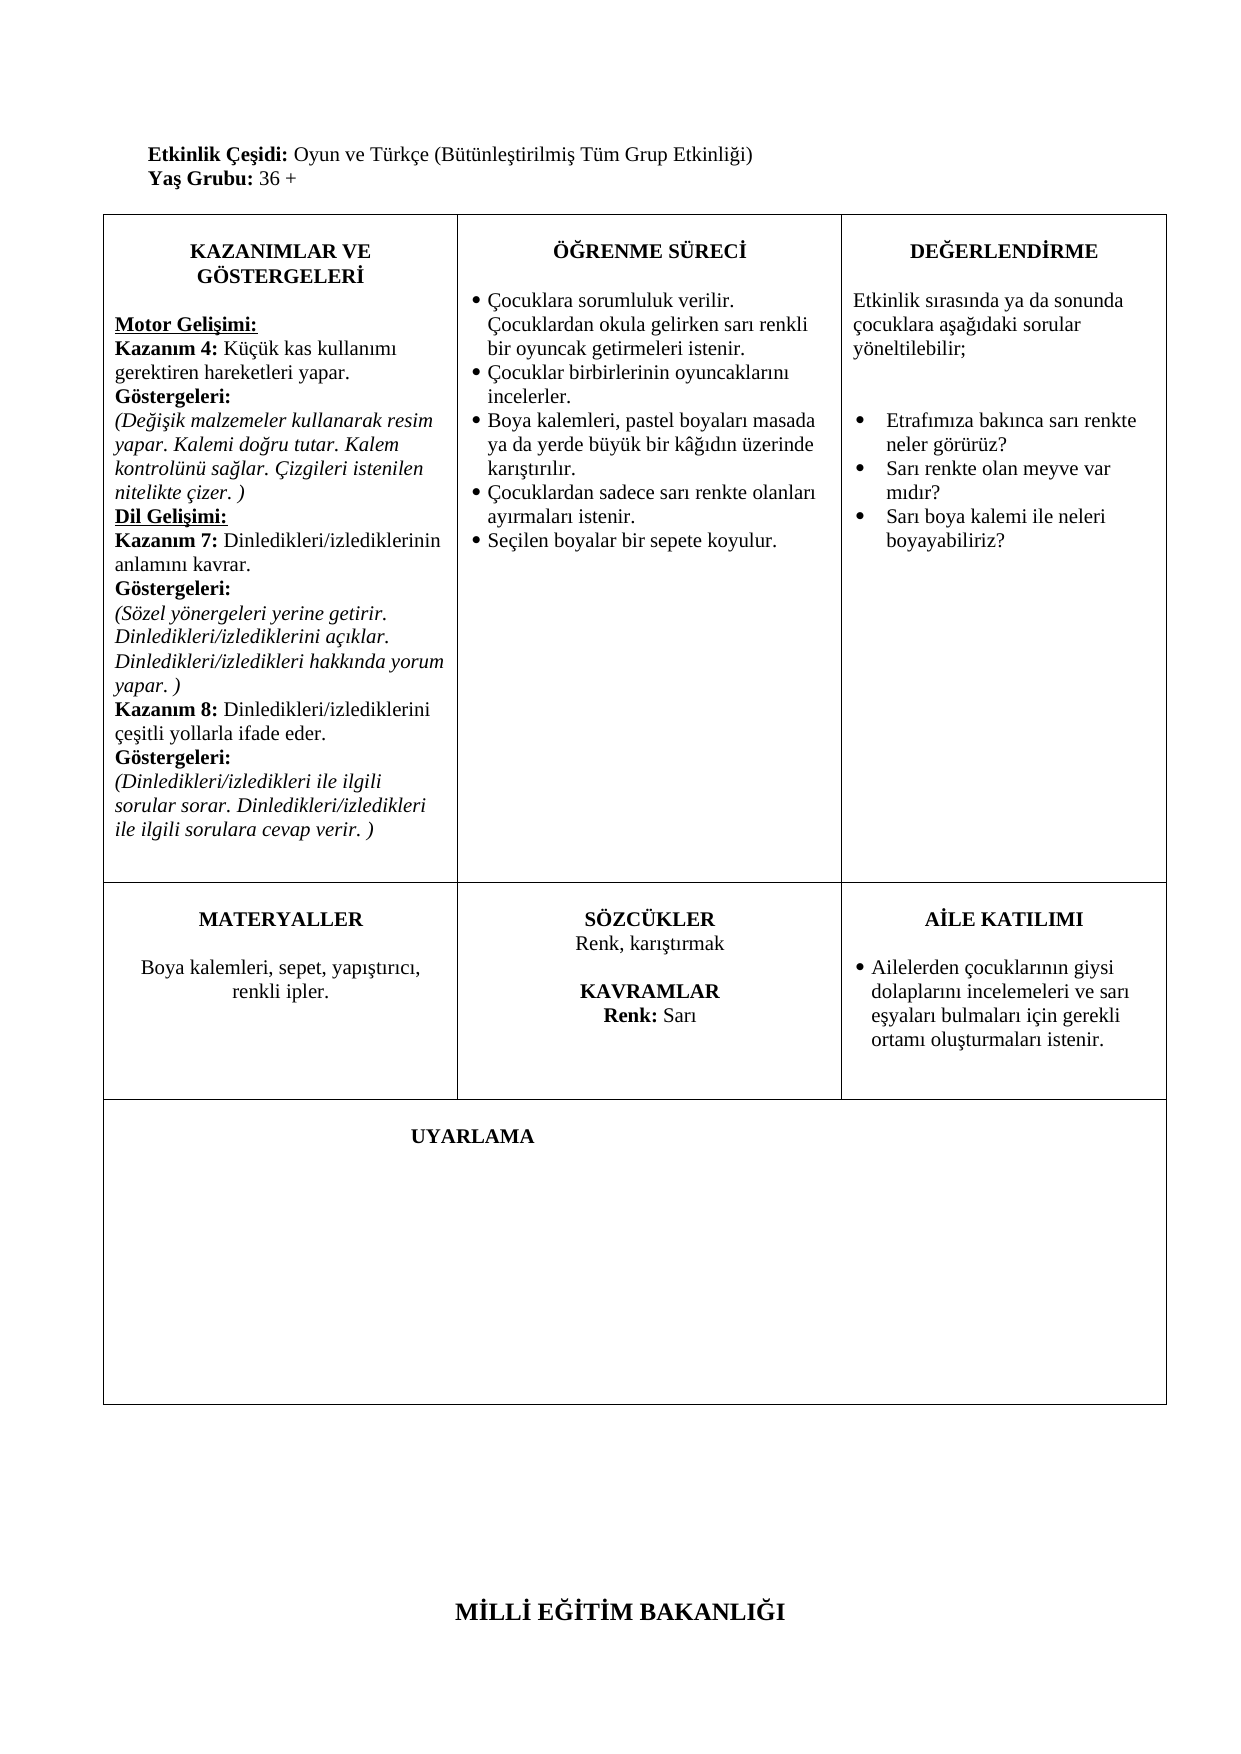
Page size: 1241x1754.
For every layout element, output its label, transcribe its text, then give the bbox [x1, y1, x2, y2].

text Yaş Grubu: 36 + [148, 166, 1092, 190]
table_cell SÖZCÜKLER Renk, karıştırmak KAVRAMLAR Renk: Sarı [458, 883, 841, 1099]
table_cell UYARLAMA [104, 1100, 842, 1404]
table_header DEĞERLENDİRME Etkinlik sırasında ya da sonunda çocuklara aşağıdaki sorular yöneltilebilir; Etrafımıza bakınca sarı renkte neler görürüz? Sarı renkte olan meyve var mıdır? Sarı boya kalemi ile neleri boyayabiliriz? [842, 215, 1166, 882]
table_cell [842, 1100, 1166, 1404]
table_cell MATERYALLER Boya kalemleri, sepet, yapıştırıcı, renkli ipler. [104, 883, 457, 1099]
text Etkinlik Çeşidi: Oyun ve Türkçe (Bütünleştirilmiş Tüm Grup Etkinliği) [148, 142, 1092, 166]
text MİLLİ EĞİTİM BAKANLIĞI [148, 1597, 1092, 1626]
table_header KAZANIMLAR VE GÖSTERGELERİ Motor Gelişimi: Kazanım 4: Küçük kas kullanımı gerektiren hareketleri yapar. Göstergeleri: (Değişik malzemeler kullanarak resim yapar. Kalemi doğru tutar. Kalem kontrolünü sağlar. Çizgileri istenilen nitelikte çizer. ) Dil Gelişimi: Kazanım 7: Dinledikleri/izlediklerinin anlamını kavrar. Göstergeleri: (Sözel yönergeleri yerine getirir. Dinledikleri/izlediklerini açıklar. Dinledikleri/izledikleri hakkında yorum yapar. ) Kazanım 8: Dinledikleri/izlediklerini çeşitli yollarla ifade eder. Göstergeleri: (Dinledikleri/izledikleri ile ilgili sorular sorar. Dinledikleri/izledikleri ile ilgili sorulara cevap verir. ) [104, 215, 457, 882]
table_cell AİLE KATILIMI Ailelerden çocuklarının giysi dolaplarını incelemeleri ve sarı eşyaları bulmaları için gerekli ortamı oluşturmaları istenir. [842, 883, 1166, 1099]
table_header ÖĞRENME SÜRECİ Çocuklara sorumluluk verilir. Çocuklardan okula gelirken sarı renkli bir oyuncak getirmeleri istenir. Çocuklar birbirlerinin oyuncaklarını incelerler. Boya kalemleri, pastel boyaları masada ya da yerde büyük bir kâğıdın üzerinde karıştırılır. Çocuklardan sadece sarı renkte olanları ayırmaları istenir. Seçilen boyalar bir sepete koyulur. [458, 215, 841, 882]
